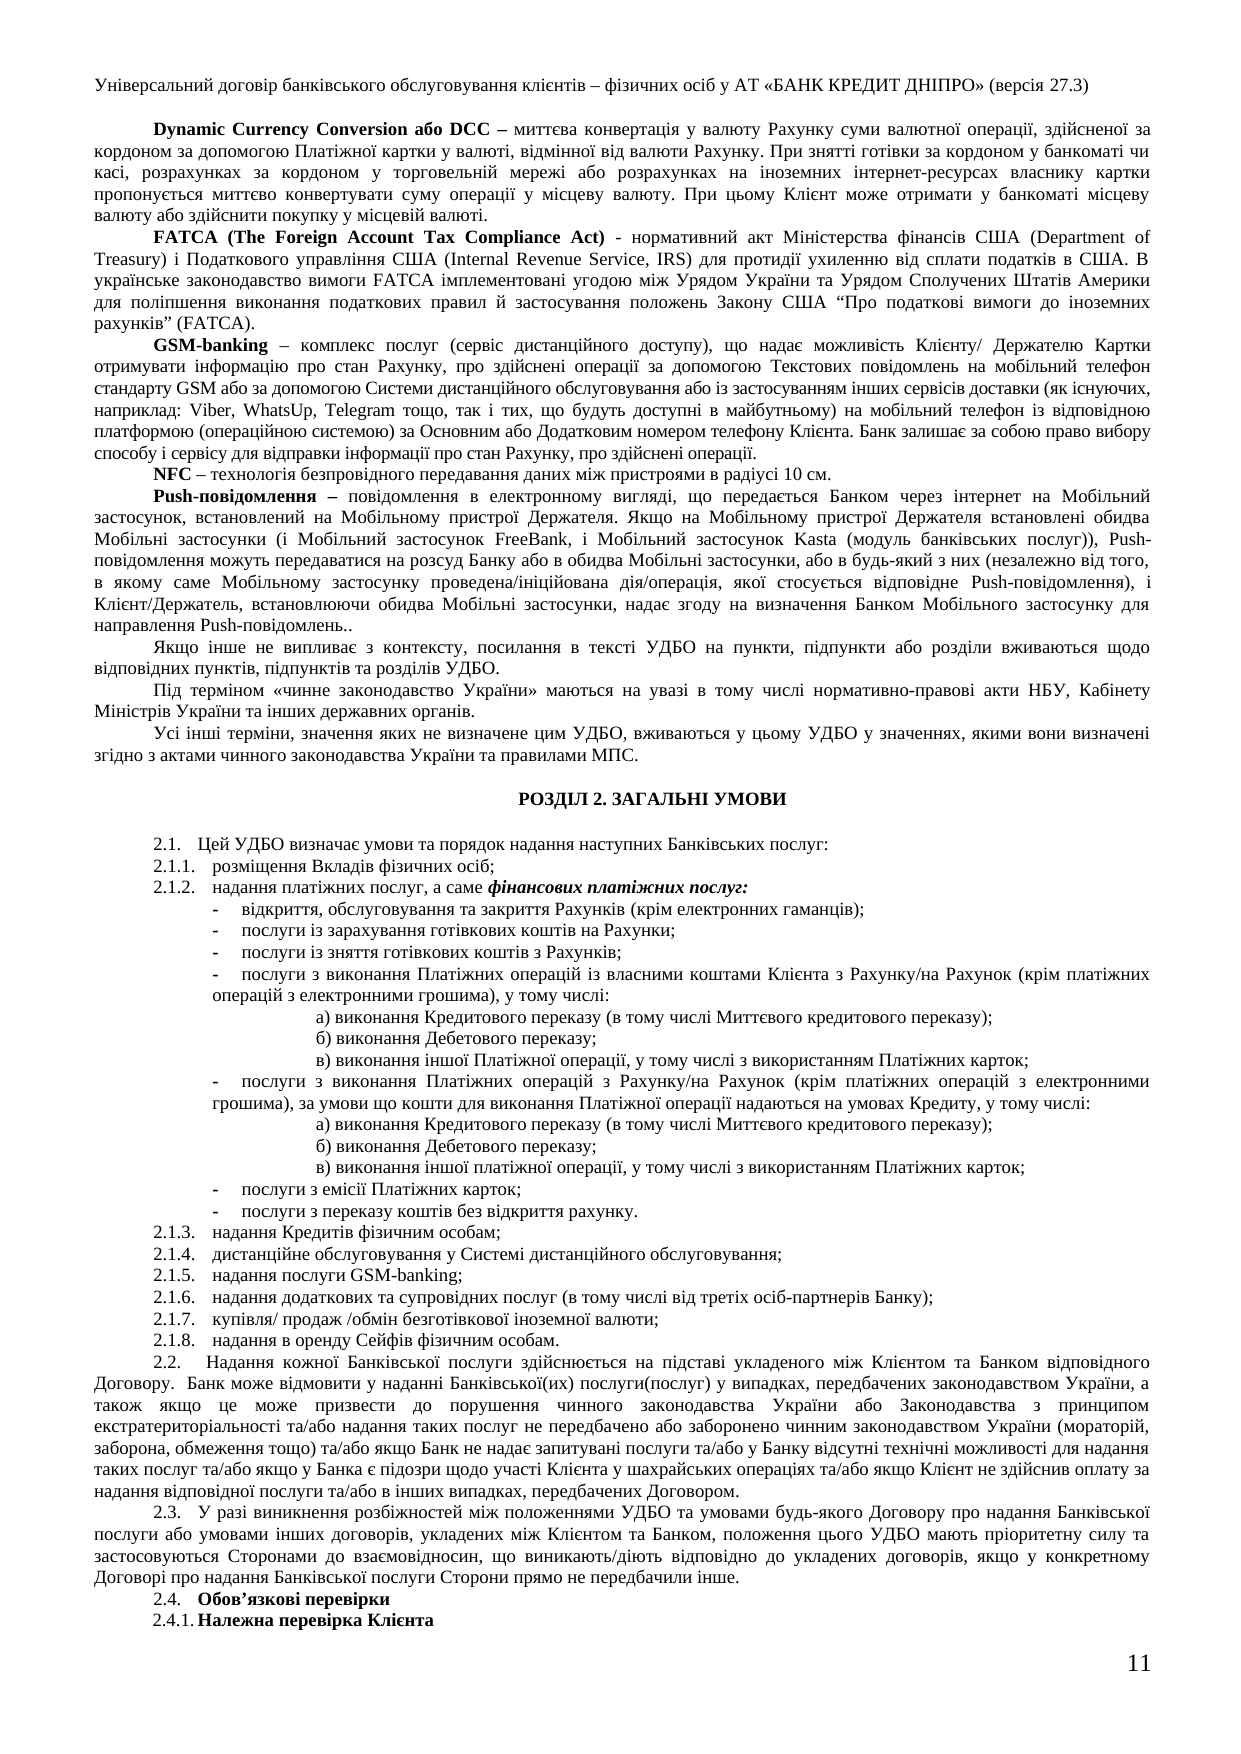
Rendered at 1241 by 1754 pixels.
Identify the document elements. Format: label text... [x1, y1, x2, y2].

text РОЗДІЛ 2. ЗАГАЛЬНІ УМОВИ [94, 788, 1152, 810]
list послуги із зняття готівкових коштів з Рахунків; [212, 941, 1152, 962]
text Під терміном «чинне законодавство України» маються на увазі в тому числі нормативно-правові акти НБУ, Кабінету Міністрів України та інших державних органів. [94, 679, 1152, 722]
list надання Кредитів фізичним особам; [94, 1221, 1152, 1243]
text а) виконання Кредитового переказу (в тому числі Миттєвого кредитового переказу); [316, 1113, 1152, 1135]
list послуги з виконання Платіжних операцій із власними коштами Клієнта з Рахунку/на Рахунок (крім платіжних операцій з електронними грошима), у тому числі: [212, 962, 1152, 1006]
list послуги із зарахування готівкових коштів на Рахунки; [212, 919, 1152, 941]
text в) виконання іншої Платіжної операції, у тому числі з використанням Платіжних карток; [316, 1049, 1152, 1070]
list Належна перевірка Клієнта [152, 1609, 1152, 1631]
list У разі виникнення розбіжностей між положеннями УДБО та умовами будь-якого Договору про надання Банківської послуги або умовами інших договорів, укладених між Клієнтом та Банком, положення цього УДБО мають пріоритетну силу та застосовуються Сторонами до взаємовідносин, що виникають/діють відповідно до укладених договорів, якщо у конкретному Договорі про надання Банківської послуги Сторони прямо не передбачили інше. [94, 1501, 1152, 1588]
text Якщо інше не випливає з контексту, посилання в тексті УДБО на пункти, підпункти або розділи вживаються щодо відповідних пунктів, підпунктів та розділів УДБО. [94, 636, 1152, 679]
list Обов’язкові перевірки [94, 1588, 1152, 1609]
list дистанційне обслуговування у Системі дистанційного обслуговування; [94, 1243, 1152, 1264]
text а) виконання Кредитового переказу (в тому числі Миттєвого кредитового переказу); [316, 1006, 1152, 1027]
text Push-повідомлення – повідомлення в електронному вигляді, що передається Банком через інтернет на Мобільний застосунок, встановлений на Мобільному пристрої Держателя. Якщо на Мобільному пристрої Держателя встановлені обидва Мобільні застосунки (і Мобільний застосунок FreeBank, і Мобільний застосунок Kasta (модуль банківських послуг)), Push-повідомлення можуть передаватися на розсуд Банку або в обидва Мобільні застосунки, або в будь-який з них (незалежно від того, в якому саме Мобільному застосунку проведена/ініційована дія/операція, якої стосується відповідне Push-повідомлення), і Клієнт/Держатель, встановлюючи обидва Мобільні застосунки, надає згоду на визначення Банком Мобільного застосунку для направлення Push-повідомлень.. [94, 485, 1152, 636]
list розміщення Вкладів фізичних осіб; [94, 854, 1152, 876]
list послуги з емісії Платіжних карток; [212, 1178, 1152, 1199]
text б) виконання Дебетового переказу; [316, 1027, 1152, 1049]
list послуги з виконання Платіжних операцій з Рахунку/на Рахунок (крім платіжних операцій з електронними грошима), за умови що кошти для виконання Платіжної операції надаються на умовах Кредиту, у тому числі: [212, 1070, 1152, 1113]
text FATCA (The Foreign Account Tax Compliance Act) - нормативний акт Міністерства фінансів США (Department of Treasury) і Податкового управління США (Internal Revenue Service, IRS) для протидії ухиленню від сплати податків в США. В українське законодавство вимоги FATCA імплементовані угодою між Урядом України та Урядом Сполучених Штатів Америки для поліпшення виконання податкових правил й застосування положень Закону США “Про податкові вимоги до іноземних рахунків” (FATCA). [94, 226, 1152, 334]
text NFC – технологія безпровідного передавання даних між пристроями в радіусі 10 см. [94, 463, 1152, 485]
list відкриття, обслуговування та закриття Рахунків (крім електронних гаманців); [212, 898, 1152, 919]
text GSM-banking – комплекс послуг (сервіс дистанційного доступу), що надає можливість Клієнту/ Держателю Картки отримувати інформацію про стан Рахунку, про здійснені операції за допомогою Текстових повідомлень на мобільний телефон стандарту GSM або за допомогою Системи дистанційного обслуговування або із застосуванням інших сервісів доставки (як існуючих, наприклад: Viber, WhatsUp, Telegram тощо, так і тих, що будуть доступні в майбутньому) на мобільний телефон із відповідною платформою (операційною системою) за Основним або Додатковим номером телефону Клієнта. Банк залишає за собою право вибору способу і сервісу для відправки інформації про стан Рахунку, про здійснені операції. [94, 334, 1152, 463]
list Надання кожної Банківської послуги здійснюється на підставі укладеного між Клієнтом та Банком відповідного Договору. Банк може відмовити у наданні Банківської(их) послуги(послуг) у випадках, передбачених законодавством України, а також якщо це може призвести до порушення чинного законодавства України або Законодавства з принципом екстратериторіальності та/або надання таких послуг не передбачено або заборонено чинним законодавством України (мораторій, заборона, обмеження тощо) та/або якщо Банк не надає запитувані послуги та/або у Банку відсутні технічні можливості для надання таких послуг та/або якщо у Банка є підозри щодо участі Клієнта у шахрайських операціях та/або якщо Клієнт не здійснив оплату за надання відповідної послуги та/або в інших випадках, передбачених Договором. [94, 1351, 1152, 1501]
list надання послуги GSM-banking; [94, 1264, 1152, 1286]
list надання платіжних послуг, а саме фінансових платіжних послуг: [94, 876, 1152, 898]
list надання додаткових та супровідних послуг (в тому числі від третіх осіб-партнерів Банку); [94, 1286, 1152, 1307]
list Цей УДБО визначає умови та порядок надання наступних Банківських послуг: [94, 833, 1152, 854]
list купівля/ продаж /обмін безготівкової іноземної валюти; [94, 1307, 1152, 1329]
text Усі інші терміни, значення яких не визначене цим УДБО, вживаються у цьому УДБО у значеннях, якими вони визначені згідно з актами чинного законодавства України та правилами МПС. [94, 722, 1152, 765]
text б) виконання Дебетового переказу; [316, 1135, 1152, 1156]
text Dynamic Currency Conversion або DCC – миттєва конвертація у валюту Рахунку суми валютної операції, здійсненої за кордоном за допомогою Платіжної картки у валюті, відмінної від валюти Рахунку. При знятті готівки за кордоном у банкоматі чи касі, розрахунках за кордоном у торговельній мережі або розрахунках на іноземних інтернет-ресурсах власнику картки пропонується миттєво конвертувати суму операції у місцеву валюту. При цьому Клієнт може отримати у банкоматі місцеву валюту або здійснити покупку у місцевій валюті. [94, 118, 1152, 226]
text в) виконання іншої платіжної операції, у тому числі з використанням Платіжних карток; [316, 1156, 1152, 1178]
list послуги з переказу коштів без відкриття рахунку. [212, 1199, 1152, 1221]
list надання в оренду Сейфів фізичним особам. [94, 1329, 1152, 1351]
